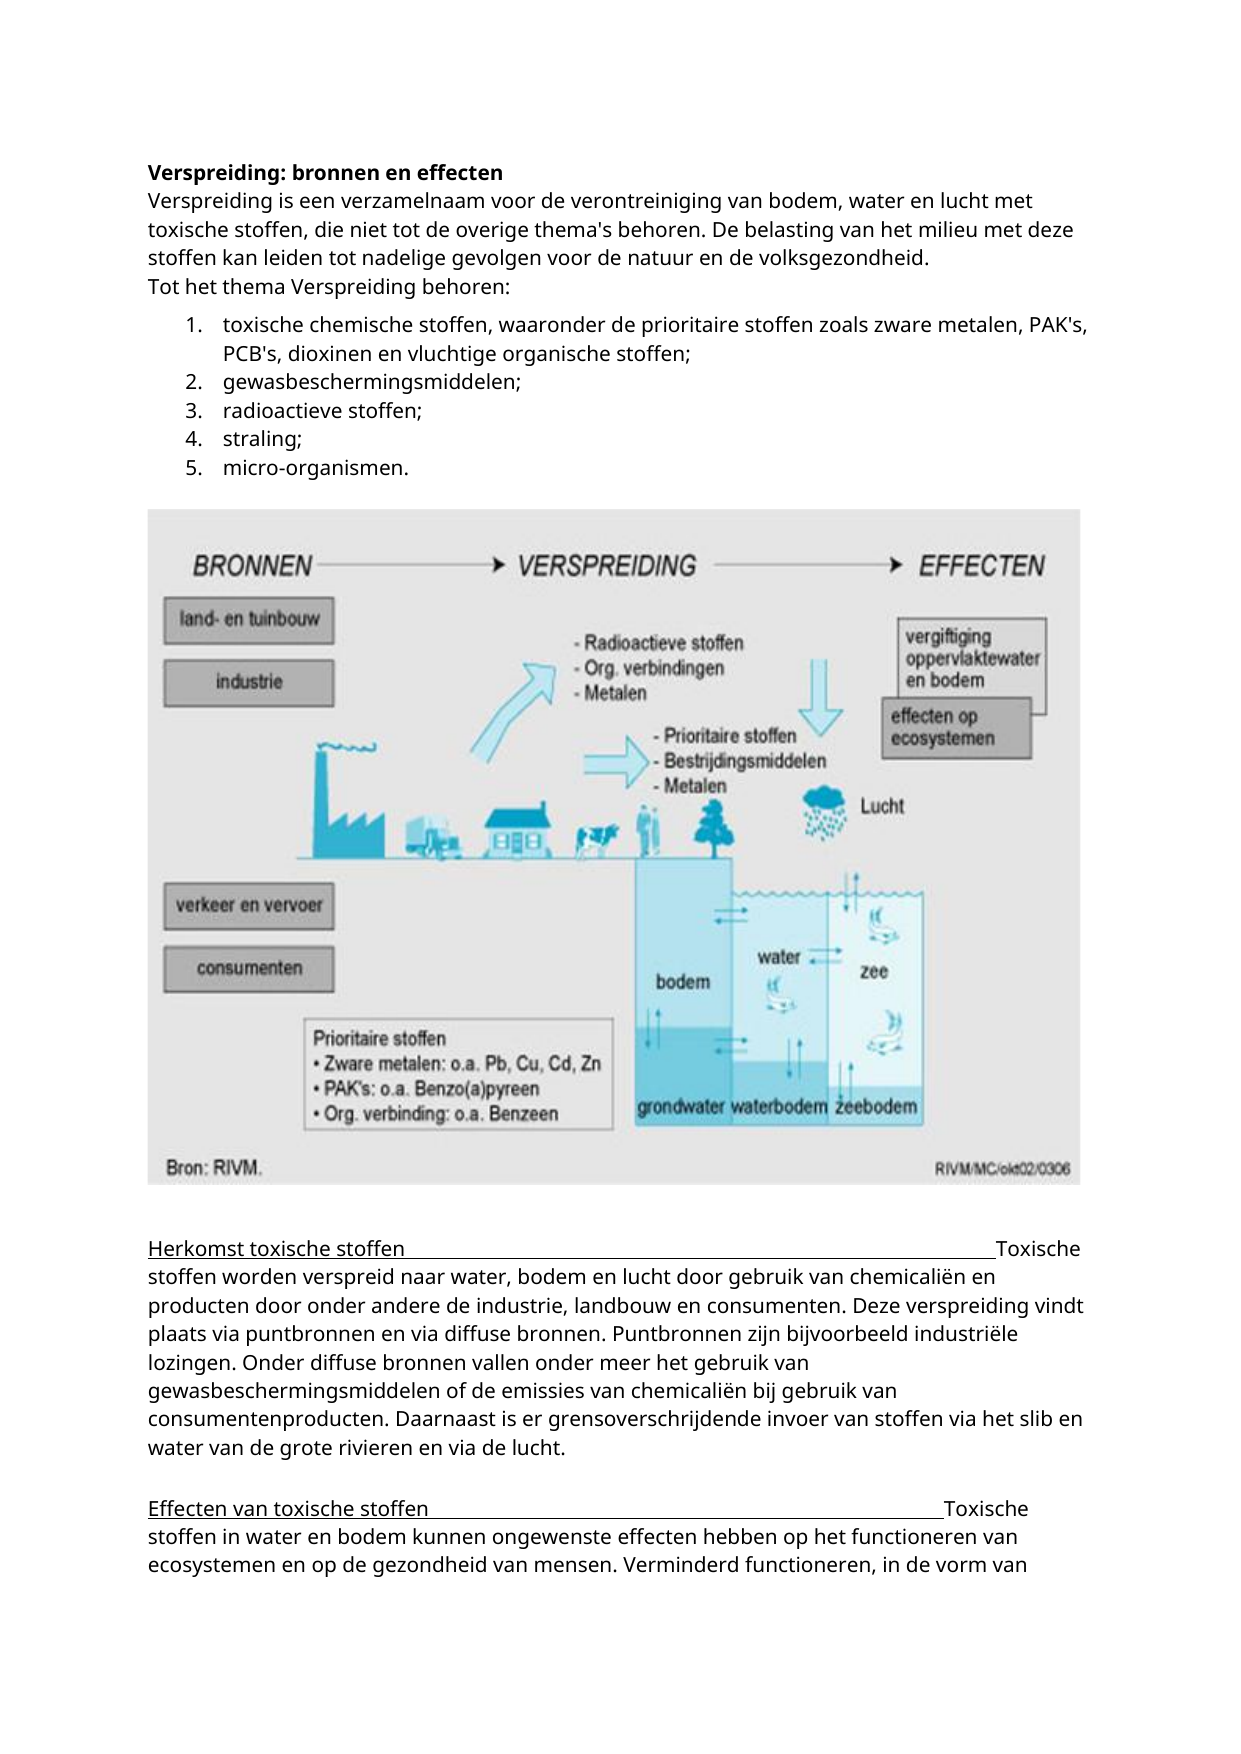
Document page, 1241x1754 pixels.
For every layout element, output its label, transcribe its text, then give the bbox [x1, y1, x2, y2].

text Verspreiding: bronnen en effecten Verspreiding is een verzamelnaam voor de verontreiniging van bodem, water en lucht met toxische stoffen, die niet tot de overige thema's behoren. De belasting van het milieu met deze stoffen kan leiden tot nadelige gevolgen voor de natuur en de volksgezondheid. Tot het thema Verspreiding behoren: [148, 158, 1093, 300]
picture [147, 509, 1081, 1185]
list micro-organismen. [185, 453, 1093, 481]
list radioactieve stoffen; [185, 396, 1093, 424]
list gewasbeschermingsmiddelen; [185, 367, 1093, 396]
list toxische chemische stoffen, waaronder de prioritaire stoffen zoals zware metalen, PAK's, PCB's, dioxinen en vluchtige organische stoffen; [185, 311, 1093, 367]
list straling; [185, 424, 1093, 453]
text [148, 1494, 1093, 1579]
text Herkomst toxische stoffen Toxische stoffen worden verspreid naar water, bodem en lucht door gebruik van chemicaliën en producten door onder andere de industrie, landbouw en consumenten. Deze verspreiding vindt plaats via puntbronnen en via diffuse bronnen. Puntbronnen zijn bijvoorbeeld industriële lozingen. Onder diffuse bronnen vallen onder meer het gebruik van gewasbeschermingsmiddelen of de emissies van chemicaliën bij gebruik van consumentenproducten. Daarnaast is er grensoverschrijdende invoer van stoffen via het slib en water van de grote rivieren en via de lucht. [148, 1234, 1093, 1461]
